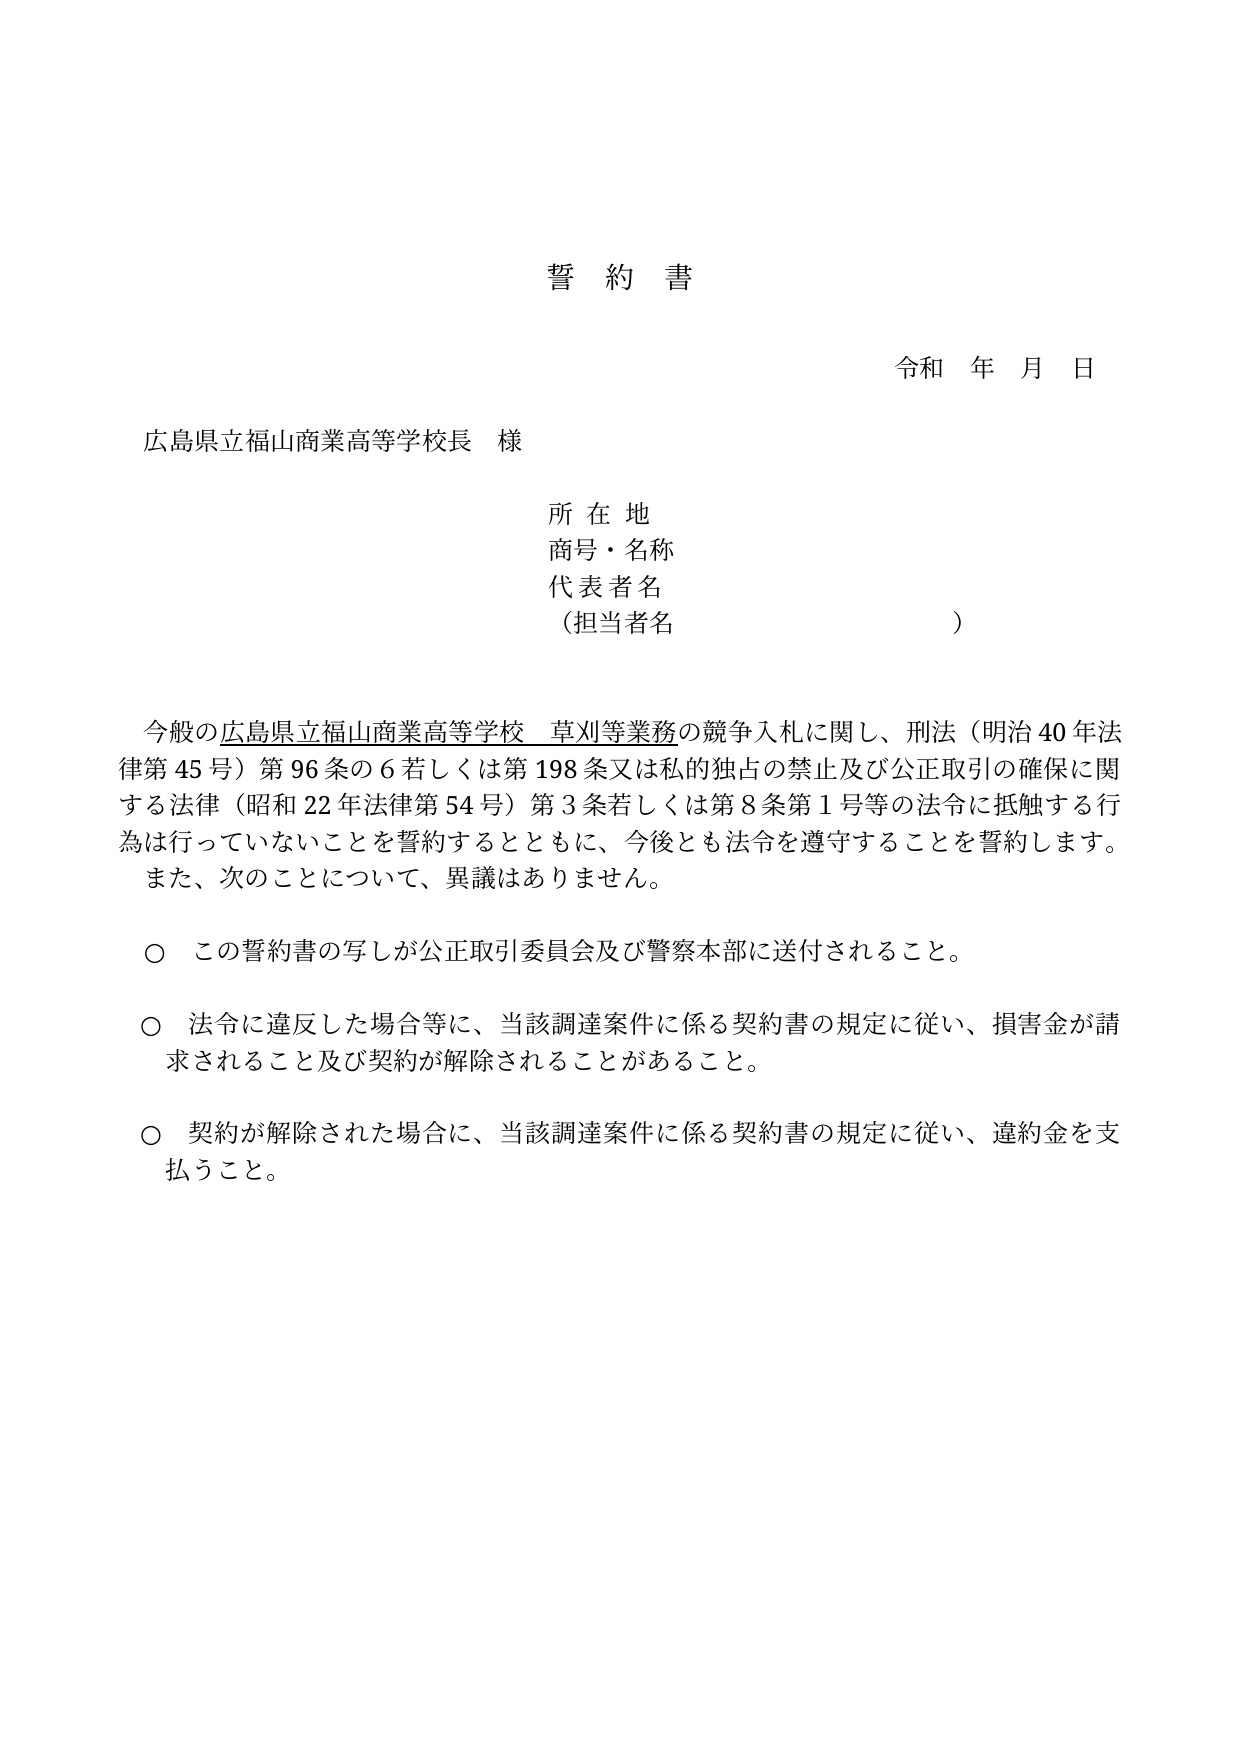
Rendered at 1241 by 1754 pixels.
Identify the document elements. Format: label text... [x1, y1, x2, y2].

text ○ 契約が解除された場合に、当該調達案件に係る契約書の規定に従い、違約金を支払うこと。 [140, 1114, 1122, 1187]
text ○ この誓約書の写しが公正取引委員会及び警察本部に送付されること。 [118, 932, 1122, 968]
text 商号・名称 [118, 531, 1122, 567]
text また、次のことについて、異議はありません。 [118, 859, 1122, 895]
text 誓 約 書 [118, 239, 1122, 312]
text 所在地 [118, 494, 1122, 531]
text ○ 法令に違反した場合等に、当該調達案件に係る契約書の規定に従い、損害金が請求されること及び契約が解除されることがあること。 [140, 1004, 1122, 1077]
text 令和 年 月 日 [118, 348, 1096, 385]
text （担当者名 ） [118, 603, 1122, 640]
text 今般の広島県立福山商業高等学校 草刈等業務の競争入札に関し、刑法（明治40年法律第45号）第96条の６若しくは第198条又は私的独占の禁止及び公正取引の確保に関する法律（昭和22年法律第54号）第３条若しくは第８条第１号等の法令に抵触する行為は行っていないことを誓約するとともに、今後とも法令を遵守することを誓約します。 [118, 713, 1122, 859]
text 代表者名 [118, 567, 1122, 603]
text 広島県立福山商業高等学校長 様 [118, 421, 1122, 458]
